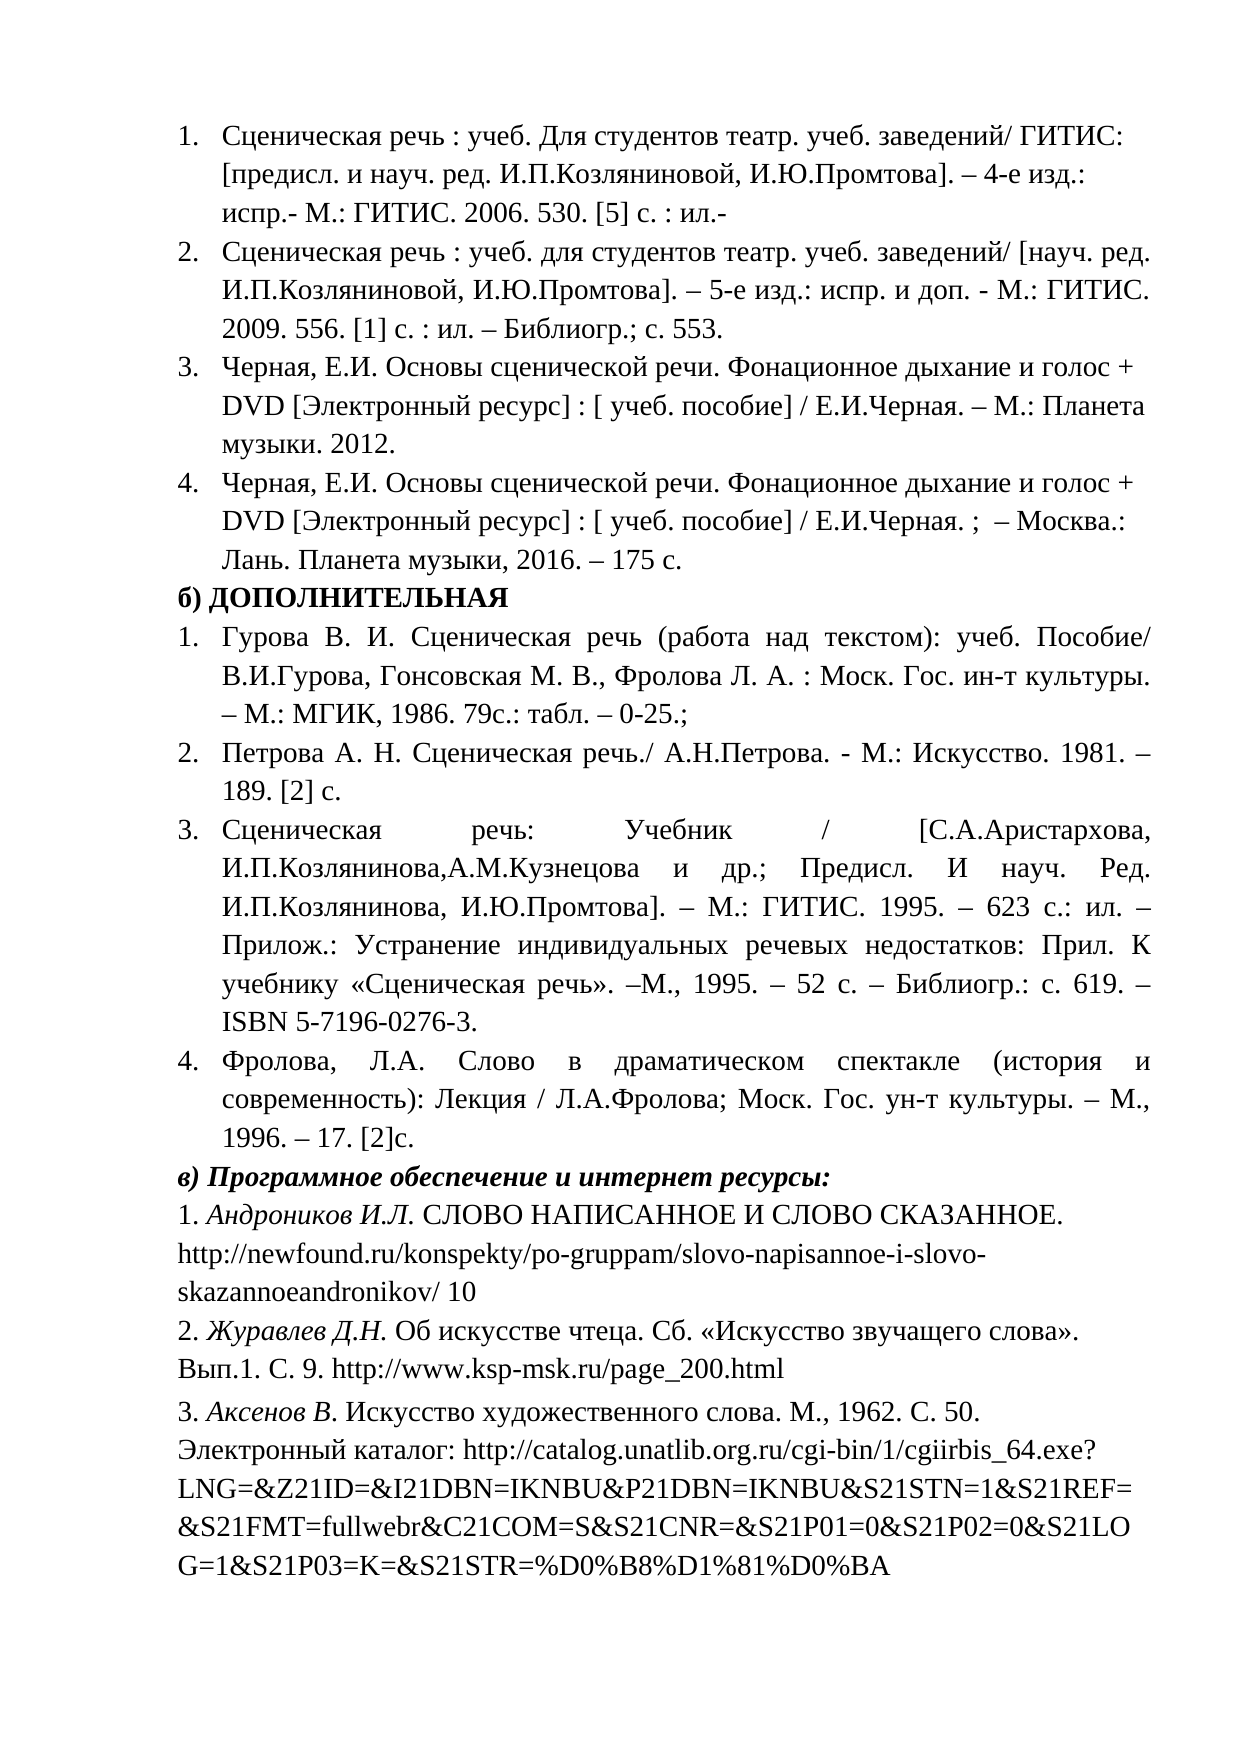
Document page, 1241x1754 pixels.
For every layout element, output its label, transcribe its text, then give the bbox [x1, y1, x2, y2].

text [177, 1394, 1152, 1581]
list Черная, Е.И. Основы сценической речи. Фонационное дыхание и голос + DVD [Электронный ресурс] : [ учеб. пособие] / Е.И.Черная. – М.: Планета музыки. 2012. [177, 349, 1152, 460]
list Фролова, Л.А. Слово в драматическом спектакле (история и современность): Лекция / Л.А.Фролова; Моск. Гос. ун-т культуры. – М., 1996. – 17. [2]c. [177, 1043, 1152, 1154]
text 1. Андроников И.Л. СЛОВО НАПИСАННОЕ И СЛОВО СКАЗАННОЕ. http://newfound.ru/konspekty/po-gruppam/slovo-napisannoe-i-slovo-skazannoeandronikov/ 10 [177, 1197, 1152, 1308]
text в) Программное обеспечение и интернет ресурсы: [177, 1159, 1152, 1192]
text б) ДОПОЛНИТЕЛЬНАЯ [177, 581, 1152, 614]
text 2. Журавлев Д.Н. Об искусстве чтеца. Сб. «Искусство звучащего слова». Вып.1. С. 9. http://www.ksp-msk.ru/page_200.html [177, 1313, 1152, 1385]
list Черная, Е.И. Основы сценической речи. Фонационное дыхание и голос + DVD [Электронный ресурс] : [ учеб. пособие] / Е.И.Черная. ; – Москва.: Лань. Планета музыки, 2016. – 175 с. [177, 465, 1152, 576]
list Сценическая речь : учеб. для студентов театр. учеб. заведений/ [науч. ред. И.П.Козляниновой, И.Ю.Промтова]. – 5-е изд.: испр. и доп. - М.: ГИТИС. 2009. 556. [1] c. : ил. – Библиогр.; с. 553. [177, 234, 1152, 344]
list Петрова А. Н. Сценическая речь./ А.Н.Петрова. - М.: Искусство. 1981. – 189. [2] c. [177, 735, 1152, 807]
list Сценическая речь: Учебник / [С.А.Аристархова, И.П.Козлянинова,А.М.Кузнецова и др.; Предисл. И науч. Ред. И.П.Козлянинова, И.Ю.Промтова]. – М.: ГИТИС. 1995. – 623 с.: ил. – Прилож.: Устранение индивидуальных речевых недостатков: Прил. К учебнику «Сценическая речь». –М., 1995. – 52 с. – Библиогр.: с. 619. – ISBN 5-7196-0276-3. [177, 812, 1152, 1038]
list Гурова В. И. Сценическая речь (работа над текстом): учеб. Пособие/ В.И.Гурова, Гонсовская М. В., Фролова Л. А. : Моск. Гос. ин-т культуры. – М.: МГИК, 1986. 79с.: табл. – 0-25.; [177, 619, 1152, 730]
list Сценическая речь : учеб. Для студентов театр. учеб. заведений/ ГИТИС: [предисл. и науч. ред. И.П.Козляниновой, И.Ю.Промтова]. – 4-е изд.: испр.- М.: ГИТИС. 2006. 530. [5] c. : ил.- [177, 118, 1152, 229]
